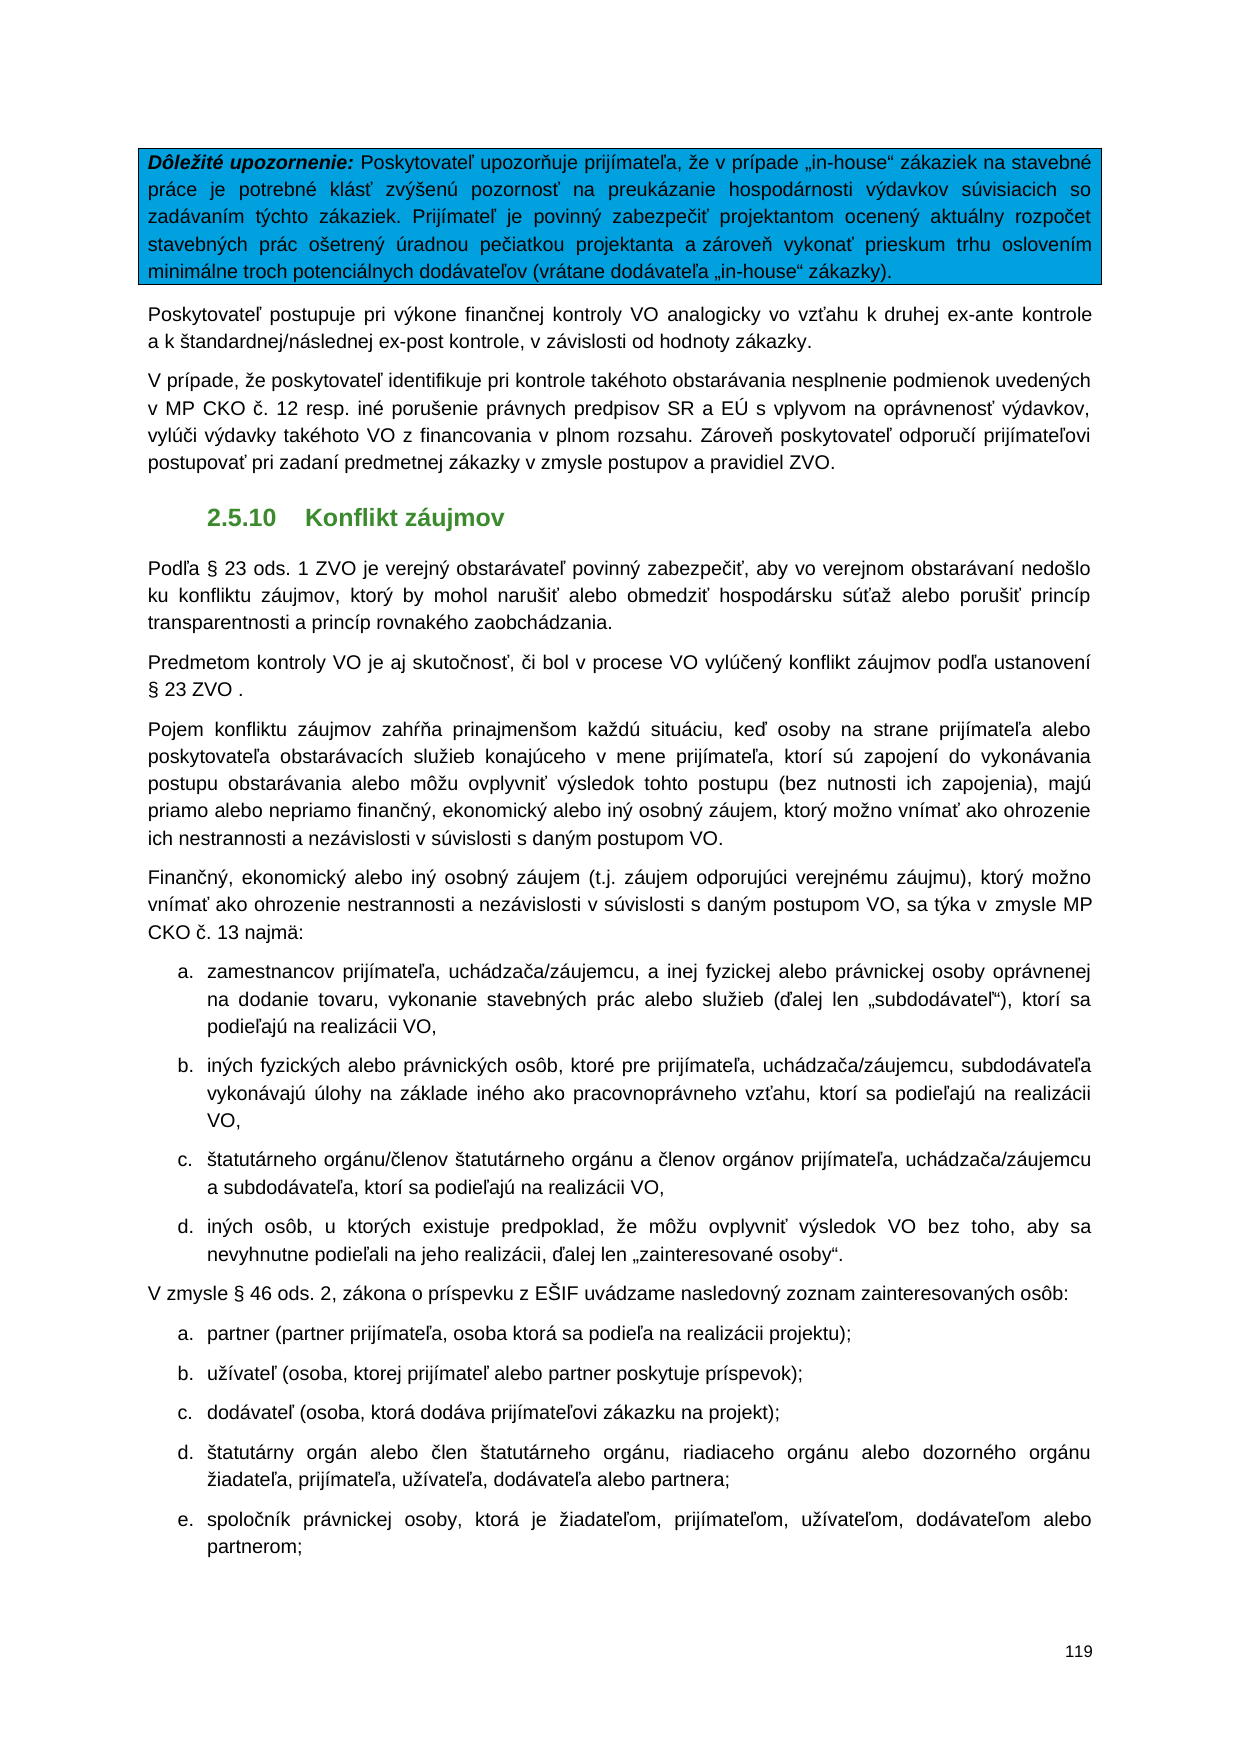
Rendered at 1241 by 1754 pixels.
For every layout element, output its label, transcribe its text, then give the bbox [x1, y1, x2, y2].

list iných fyzických alebo právnických osôb, ktoré pre prijímateľa, uchádzača/záujemcu, subdodávateľa vykonávajú úlohy na základe iného ako pracovnoprávneho vzťahu, ktorí sa podieľajú na realizácii VO, [177, 1054, 1092, 1131]
list zamestnancov prijímateľa, uchádzača/záujemcu, a inej fyzickej alebo právnickej osoby oprávnenej na dodanie tovaru, vykonanie stavebných prác alebo služieb (ďalej len „subdodávateľ“), ktorí sa podieľajú na realizácii VO, [177, 960, 1092, 1037]
text Podľa § 23 ods. 1 ZVO je verejný obstarávateľ povinný zabezpečiť, aby vo verejnom obstarávaní nedošlo ku konfliktu záujmov, ktorý by mohol narušiť alebo obmedziť hospodársku súťaž alebo porušiť princíp transparentnosti a princíp rovnakého zaobchádzania. [148, 557, 1092, 634]
list štatutárny orgán alebo člen štatutárneho orgánu, riadiaceho orgánu alebo dozorného orgánu žiadateľa, prijímateľa, užívateľa, dodávateľa alebo partnera; [177, 1441, 1092, 1491]
text Predmetom kontroly VO je aj skutočnosť, či bol v procese VO vylúčený konflikt záujmov podľa ustanovení § 23 ZVO . [148, 651, 1092, 701]
list štatutárneho orgánu/členov štatutárneho orgánu a členov orgánov prijímateľa, uchádzača/záujemcu a subdodávateľa, ktorí sa podieľajú na realizácii VO, [177, 1148, 1092, 1198]
text V prípade, že poskytovateľ identifikuje pri kontrole takéhoto obstarávania nesplnenie podmienok uvedených v MP CKO č. 12 resp. iné porušenie právnych predpisov SR a EÚ s vplyvom na oprávnenosť výdavkov, vylúči výdavky takéhoto VO z financovania v plnom rozsahu. Zároveň poskytovateľ odporučí prijímateľovi postupovať pri zadaní predmetnej zákazky v zmysle postupov a pravidiel ZVO. [148, 369, 1092, 473]
list partner (partner prijímateľa, osoba ktorá sa podieľa na realizácii projektu); [177, 1322, 1092, 1344]
text Finančný, ekonomický alebo iný osobný záujem (t.j. záujem odporujúci verejnému záujmu), ktorý možno vnímať ako ohrozenie nestrannosti a nezávislosti v súvislosti s daným postupom VO, sa týka v zmysle MP CKO č. 13 najmä: [148, 866, 1092, 943]
subtitle Konflikt záujmov [207, 503, 1092, 532]
text Poskytovateľ postupuje pri výkone finančnej kontroly VO analogicky vo vzťahu k druhej ex-ante kontrole a k štandardnej/následnej ex-post kontrole, v závislosti od hodnoty zákazky. [148, 302, 1092, 352]
list iných osôb, u ktorých existuje predpoklad, že môžu ovplyvniť výsledok VO bez toho, aby sa nevyhnutne podieľali na jeho realizácii, ďalej len „zainteresované osoby“. [177, 1215, 1092, 1265]
text Pojem konfliktu záujmov zahŕňa prinajmenšom každú situáciu, keď osoby na strane prijímateľa alebo poskytovateľa obstarávacích služieb konajúceho v mene prijímateľa, ktorí sú zapojení do vykonávania postupu obstarávania alebo môžu ovplyvniť výsledok tohto postupu (bez nutnosti ich zapojenia), majú priamo alebo nepriamo finančný, ekonomický alebo iný osobný záujem, ktorý možno vnímať ako ohrozenie ich nestrannosti a nezávislosti v súvislosti s daným postupom VO. [148, 718, 1092, 849]
list spoločník právnickej osoby, ktorá je žiadateľom, prijímateľom, užívateľom, dodávateľom alebo partnerom; [177, 1508, 1092, 1558]
list dodávateľ (osoba, ktorá dodáva prijímateľovi zákazku na projekt); [177, 1401, 1092, 1424]
list užívateľ (osoba, ktorej prijímateľ alebo partner poskytuje príspevok); [177, 1361, 1092, 1384]
text Dôležité upozornenie: Poskytovateľ upozorňuje prijímateľa, že v prípade „in-house“ zákaziek na stavebné práce je potrebné klásť zvýšenú pozornosť na preukázanie hospodárnosti výdavkov súvisiacich so zadávaním týchto zákaziek. Prijímateľ je povinný zabezpečiť projektantom ocenený aktuálny rozpočet stavebných prác ošetrený úradnou pečiatkou projektanta a zároveň vykonať prieskum trhu oslovením minimálne troch potenciálnych dodávateľov (vrátane dodávateľa „in-house“ zákazky). [139, 149, 1101, 284]
text V zmysle § 46 ods. 2, zákona o príspevku z EŠIF uvádzame nasledovný zoznam zainteresovaných osôb: [148, 1282, 1092, 1305]
